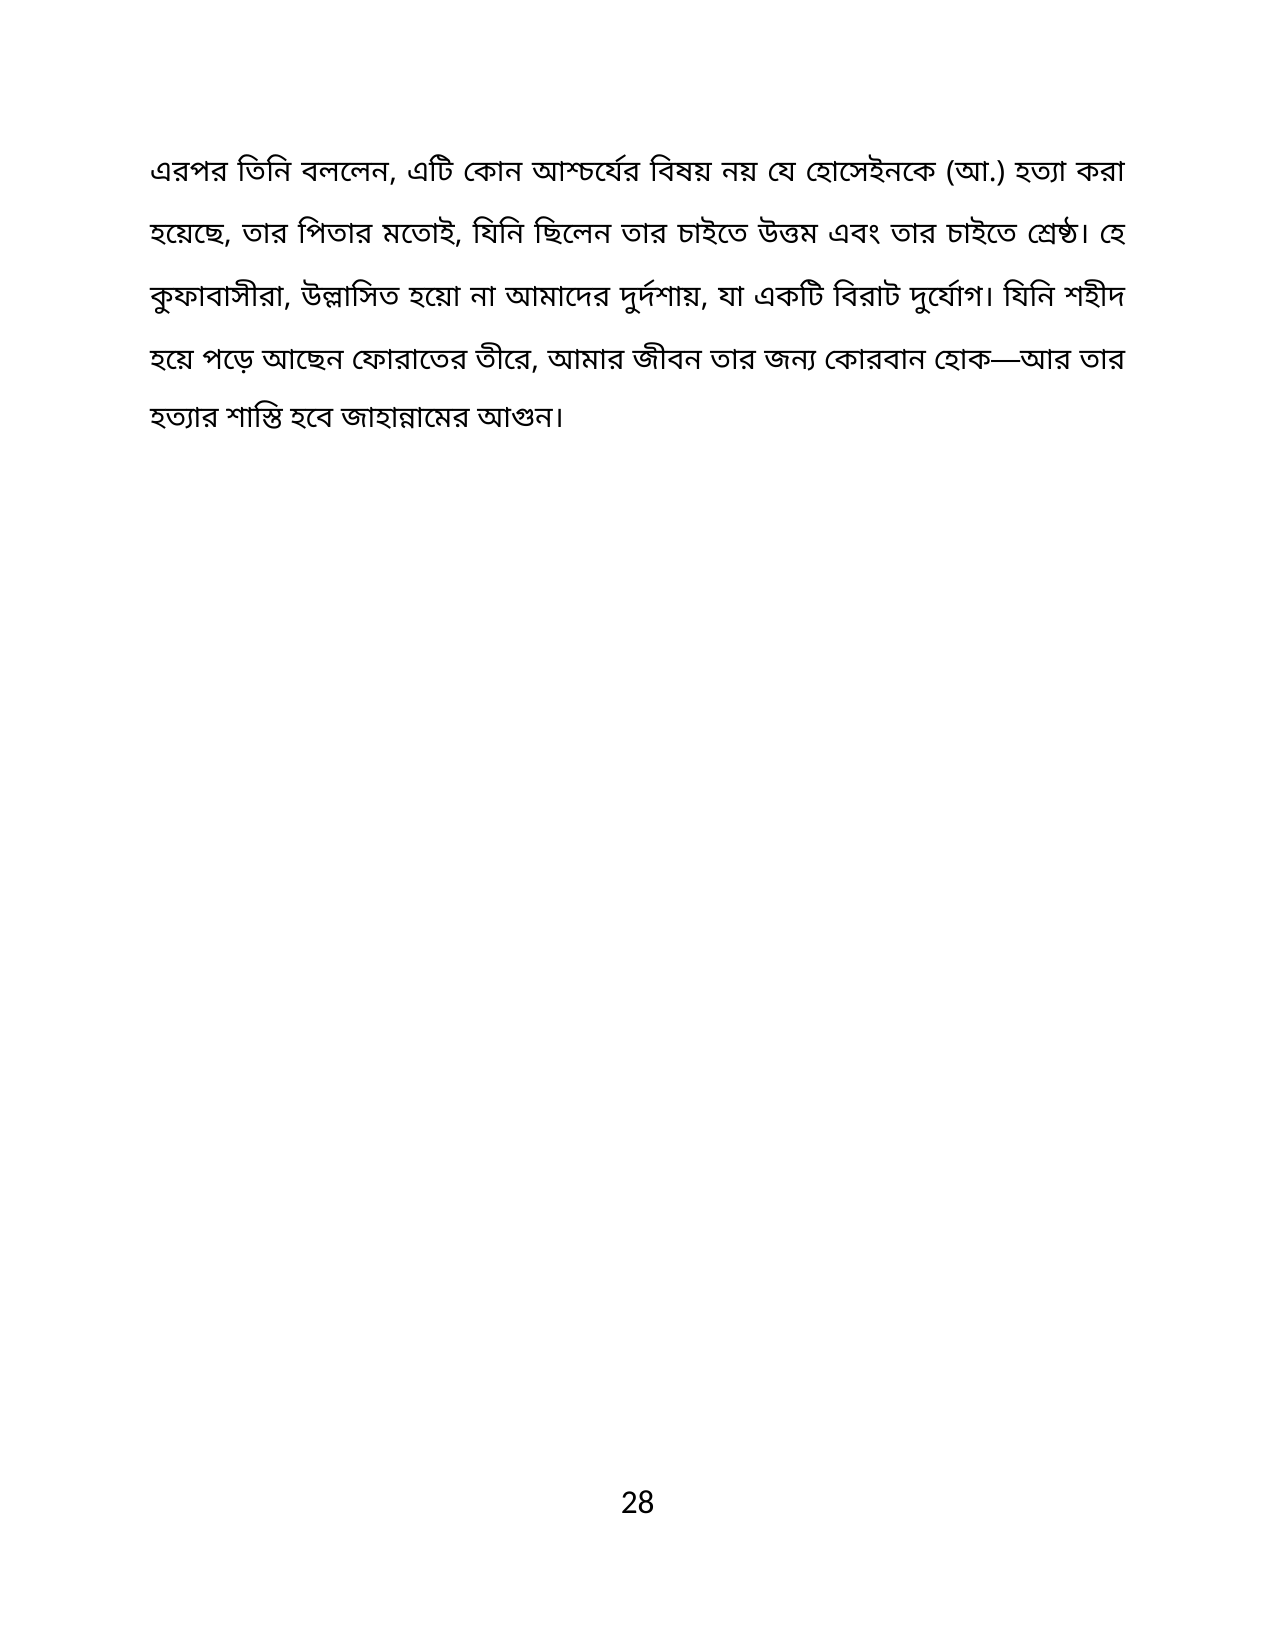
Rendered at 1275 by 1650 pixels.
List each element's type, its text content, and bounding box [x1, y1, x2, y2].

text এরপর তিনি বললেন, এটি কোন আশ্চর্যের বিষয় নয় যে হোসেইনকে (আ.) হত্যা করা হয়েছে, তার পিতার মতোই, যিনি ছিলেন তার চাইতে উত্তম এবং তার চাইতে শ্রেষ্ঠ। হে কুফাবাসীরা, উল্লাসিত হয়ো না আমাদের দুর্দশায়, যা একটি বিরাট দুর্যোগ। যিনি শহীদ হয়ে পড়ে আছেন ফোরাতের তীরে, আমার জীবন তার জন্য কোরবান হোক―আর তার হত্যার শাস্তি হবে জাহান্নামের আগুন। [150, 150, 1125, 439]
